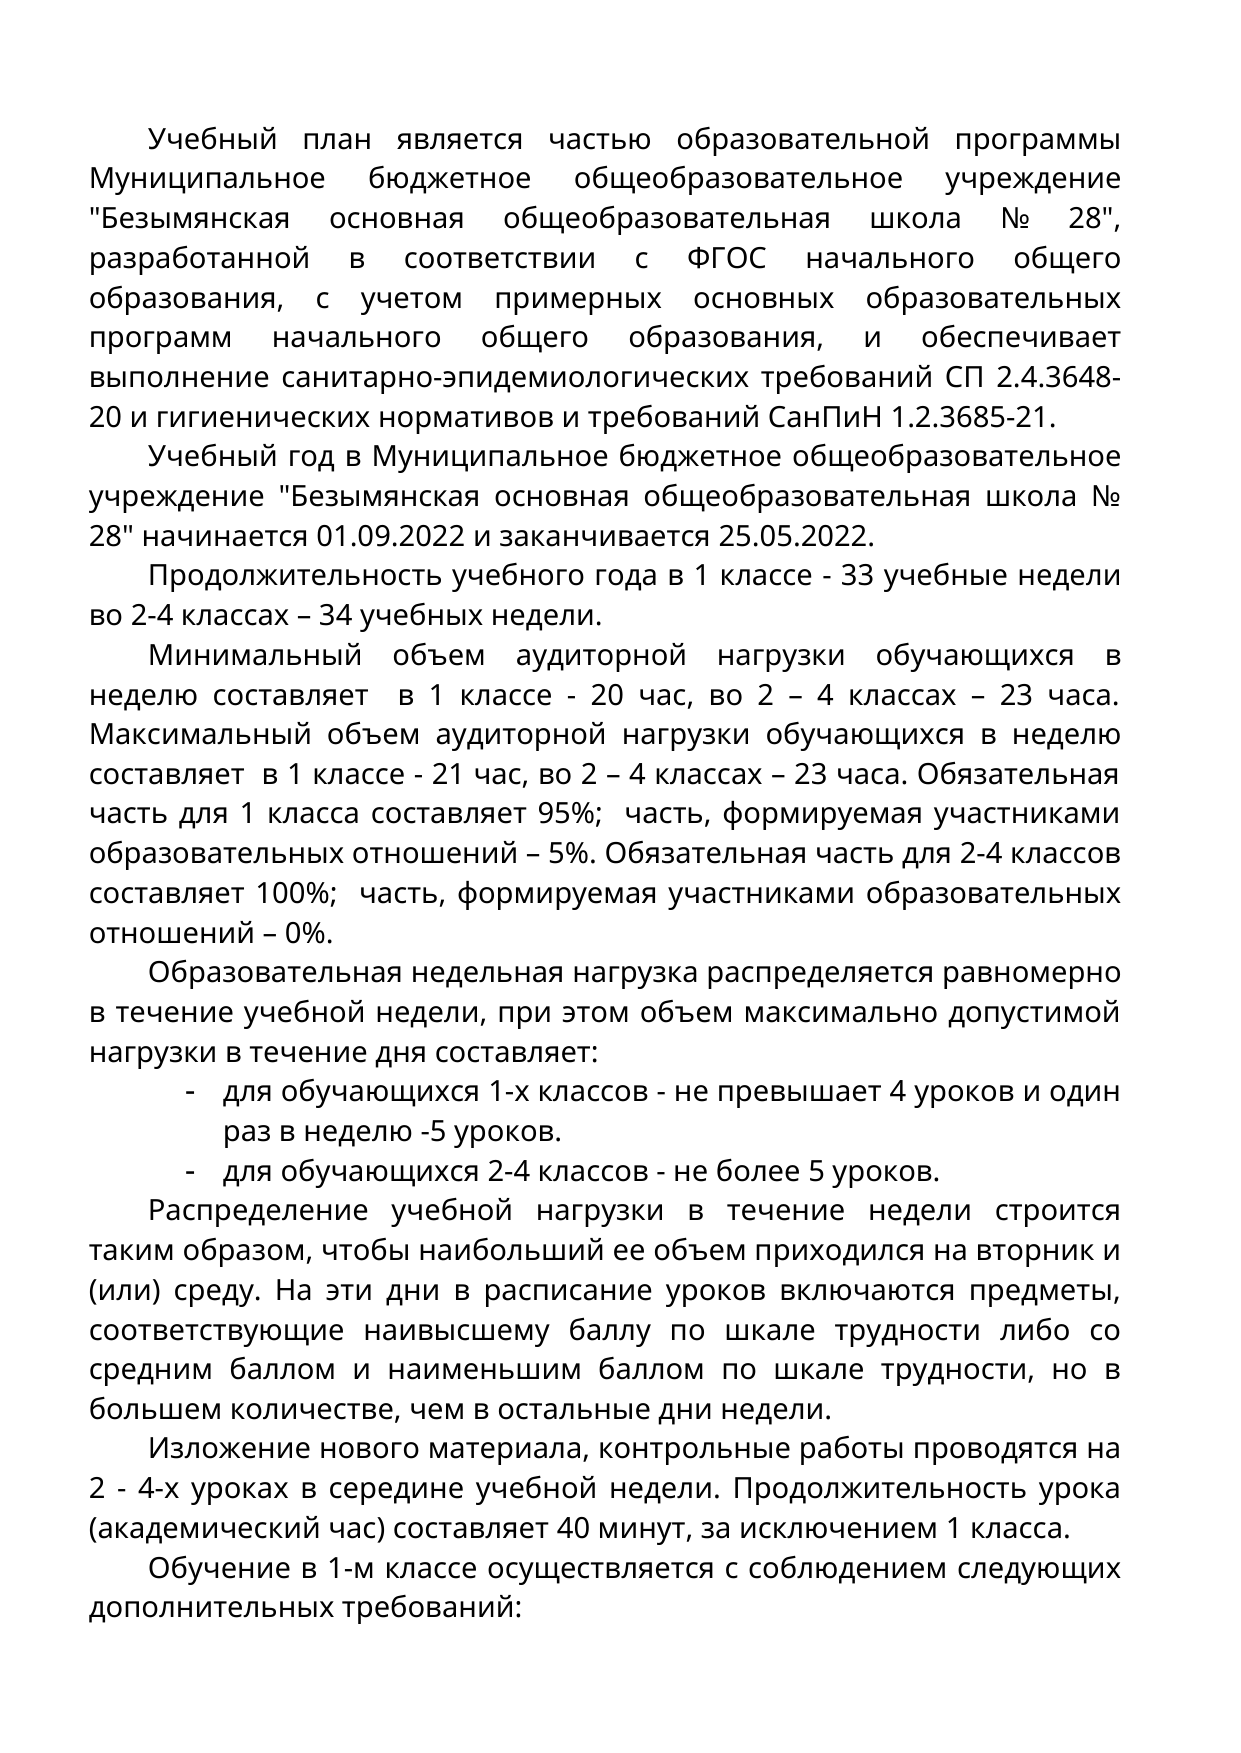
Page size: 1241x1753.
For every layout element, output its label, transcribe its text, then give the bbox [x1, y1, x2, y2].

text Минимальный объем аудиторной нагрузки обучающихся в неделю составляет в 1 классе - 20 час, во 2 – 4 классах – 23 часа. Максимальный объем аудиторной нагрузки обучающихся в неделю составляет в 1 классе - 21 час, во 2 – 4 классах – 23 часа. Обязательная часть для 1 класса составляет 95%; часть, формируемая участниками образовательных отношений – 5%. Обязательная часть для 2-4 классов составляет 100%; часть, формируемая участниками образовательных отношений – 0%. [88, 634, 1122, 952]
text Распределение учебной нагрузки в течение недели строится таким образом, чтобы наибольший ее объем приходился на вторник и (или) среду. На эти дни в расписание уроков включаются предметы, соответствующие наивысшему баллу по шкале трудности либо со средним баллом и наименьшим баллом по шкале трудности, но в большем количестве, чем в остальные дни недели. [88, 1190, 1122, 1428]
list для обучающихся 1-х классов - не превышает 4 уроков и один раз в неделю -5 уроков. [185, 1071, 1122, 1150]
text Продолжительность учебного года в 1 классе - 33 учебные недели во 2-4 классах – 34 учебных недели. [88, 555, 1122, 634]
text Образовательная недельная нагрузка распределяется равномерно в течение учебной недели, при этом объем максимально допустимой нагрузки в течение дня составляет: [88, 952, 1122, 1071]
list для обучающихся 2-4 классов - не более 5 уроков. [185, 1150, 1122, 1190]
text Учебный план является частью образовательной программы Муниципальное бюджетное общеобразовательное учреждение "Безымянская основная общеобразовательная школа № 28", разработанной в соответствии с ФГОС начального общего образования, с учетом примерных основных образовательных программ начального общего образования, и обеспечивает выполнение санитарно-эпидемиологических требований СП 2.4.3648-20 и гигиенических нормативов и требований СанПиН 1.2.3685-21. [88, 118, 1122, 436]
text Учебный год в Муниципальное бюджетное общеобразовательное учреждение "Безымянская основная общеобразовательная школа № 28" начинается 01.09.2022 и заканчивается 25.05.2022. [88, 436, 1122, 555]
text Изложение нового материала, контрольные работы проводятся на 2 - 4-х уроках в середине учебной недели. Продолжительность урока (академический час) составляет 40 минут, за исключением 1 класса. [88, 1428, 1122, 1547]
text Обучение в 1-м классе осуществляется с соблюдением следующих дополнительных требований: [88, 1547, 1122, 1626]
